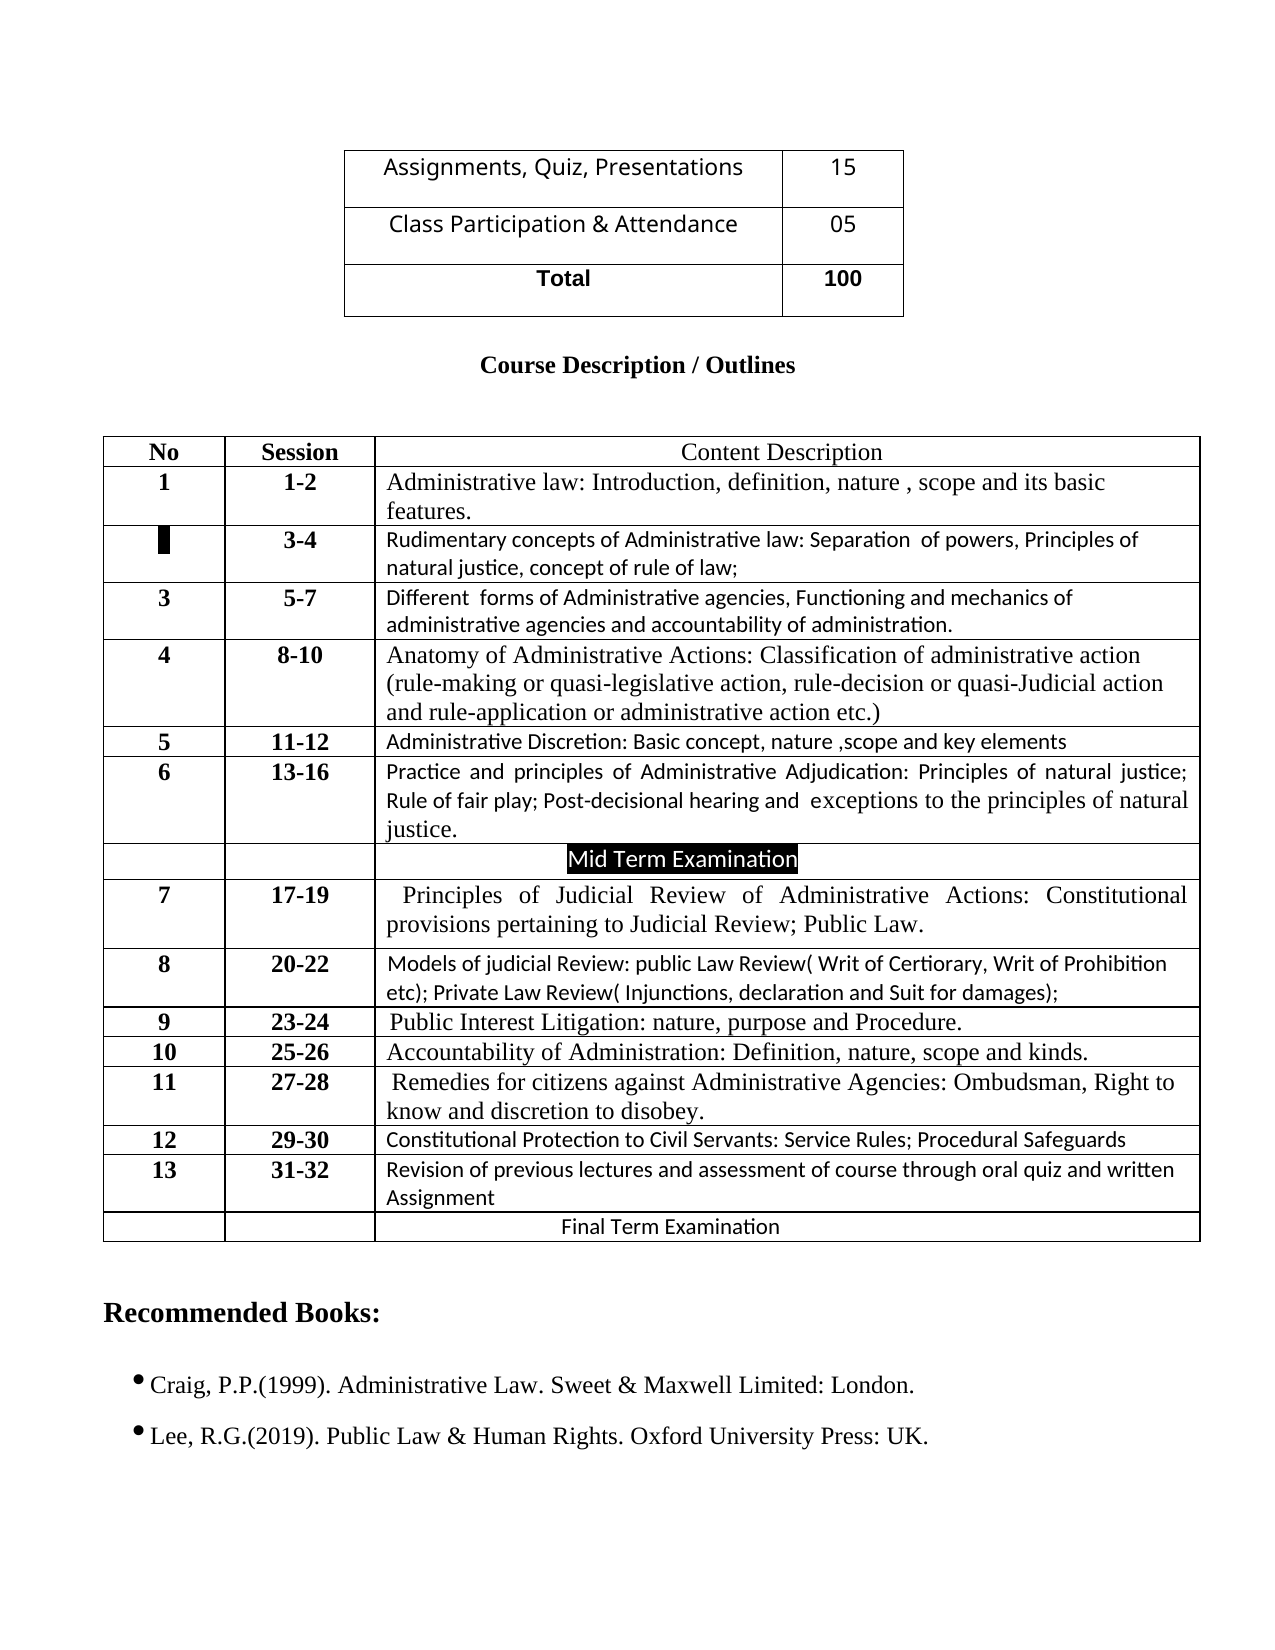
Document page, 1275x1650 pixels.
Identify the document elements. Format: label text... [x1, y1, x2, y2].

table_cell 8 [104, 949, 224, 1006]
table_cell Accountability of Administration: Definition, nature, scope and kinds. [376, 1037, 1199, 1066]
table_cell 25-26 [226, 1037, 374, 1066]
table_cell 5-7 [226, 583, 374, 639]
table_header Content Description [376, 437, 1199, 466]
table_cell Revision of previous lectures and assessment of course through oral quiz and written Assignment [376, 1155, 1199, 1211]
table_cell 13 [104, 1155, 224, 1211]
table_cell Administrative Discretion: Basic concept, nature ,scope and key elements [376, 727, 1199, 756]
table_cell 31-32 [226, 1155, 374, 1211]
table_cell [104, 1213, 224, 1241]
table_cell 05 [783, 208, 903, 264]
table_cell 3-4 [226, 526, 374, 582]
table_cell 100 [783, 265, 903, 316]
table_cell 13-16 [226, 757, 374, 843]
list Lee, R.G.(2019). Public Law & Human Rights. Oxford University Press: UK. [131, 1405, 1125, 1453]
table_cell Administrative law: Introduction, definition, nature , scope and its basic features. [376, 467, 1199, 524]
table_cell Anatomy of Administrative Actions: Classification of administrative action (rule-making or quasi-legislative action, rule-decision or quasi-Judicial action and rule-application or administrative action etc.) [376, 640, 1199, 726]
table_cell 7 [104, 880, 224, 948]
table_cell [104, 844, 224, 879]
table_cell [226, 844, 374, 879]
table_cell Remedies for citizens against Administrative Agencies: Ombudsman, Right to know and discretion to disobey. [376, 1067, 1199, 1124]
table_cell 20-22 [226, 949, 374, 1006]
table_cell 6 [104, 757, 224, 843]
table_cell 29-30 [226, 1126, 374, 1154]
table_cell Models of judicial Review: public Law Review( Writ of Certiorary, Writ of Prohibition etc); Private Law Review( Injunctions, declaration and Suit for damages); [376, 949, 1199, 1006]
table_cell 11-12 [226, 727, 374, 756]
table_cell 1 [104, 467, 224, 524]
table_cell 15 [783, 151, 903, 207]
table_cell Public Interest Litigation: nature, purpose and Procedure. [376, 1008, 1199, 1036]
table_cell Assignments, Quiz, Presentations [345, 151, 782, 207]
table_cell 9 [104, 1008, 224, 1036]
table_cell Principles of Judicial Review of Administrative Actions: Constitutional provisions pertaining to Judicial Review; Public Law. [376, 880, 1199, 948]
table_cell Practice and principles of Administrative Adjudication: Principles of natural justice; Rule of fair play; Post-decisional hearing and exceptions to the principles of natural justice. [376, 757, 1199, 843]
table_cell 5 [104, 727, 224, 756]
table_cell 8-10 [226, 640, 374, 726]
table_cell Constitutional Protection to Civil Servants: Service Rules; Procedural Safeguards [376, 1126, 1199, 1154]
table_cell 23-24 [226, 1008, 374, 1036]
table_cell 11 [104, 1067, 224, 1124]
list Craig, P.P.(1999). Administrative Law. Sweet & Maxwell Limited: London. [131, 1355, 1125, 1403]
table_cell Final Term Examination [376, 1213, 1199, 1241]
table_cell 1-2 [226, 467, 374, 524]
table_cell Mid Term Examination [376, 844, 1199, 879]
table_cell 3 [104, 583, 224, 639]
table_header No [104, 437, 224, 466]
table_cell [226, 1213, 374, 1241]
table_header Session [226, 437, 374, 466]
table_cell Rudimentary concepts of Administrative law: Separation of powers, Principles of natural justice, concept of rule of law; [376, 526, 1199, 582]
text Course Description / Outlines [150, 350, 1125, 379]
table_cell 4 [104, 640, 224, 726]
table_cell 2 [104, 526, 224, 582]
table_cell Different forms of Administrative agencies, Functioning and mechanics of administrative agencies and accountability of administration. [376, 583, 1199, 639]
table_cell 17-19 [226, 880, 374, 948]
table_cell 27-28 [226, 1067, 374, 1124]
table_cell 10 [104, 1037, 224, 1066]
text Recommended Books: [103, 1295, 1125, 1329]
table_cell 12 [104, 1126, 224, 1154]
table_cell Class Participation & Attendance [345, 208, 782, 264]
table_cell Total [345, 265, 782, 316]
